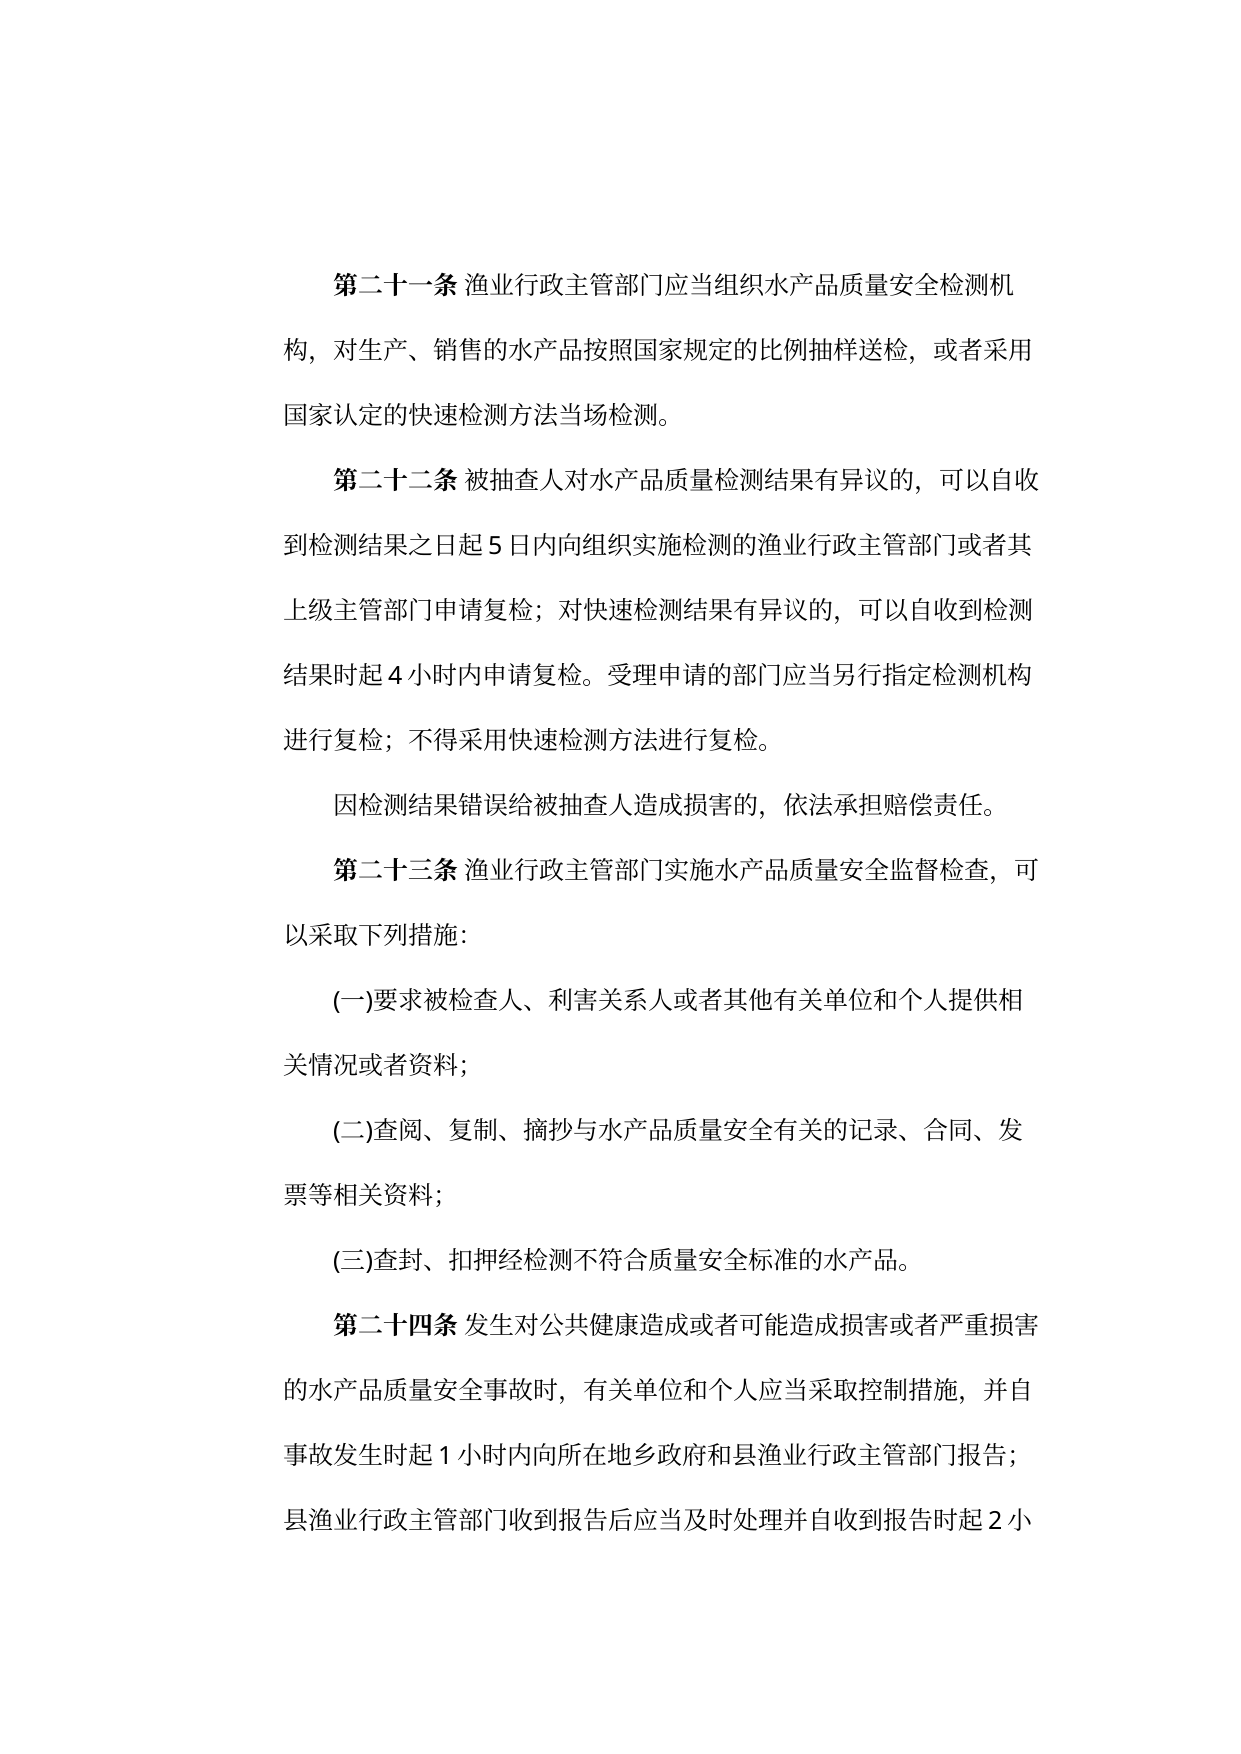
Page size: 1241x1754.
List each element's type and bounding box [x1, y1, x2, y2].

table_cell [150, 162, 1169, 1567]
